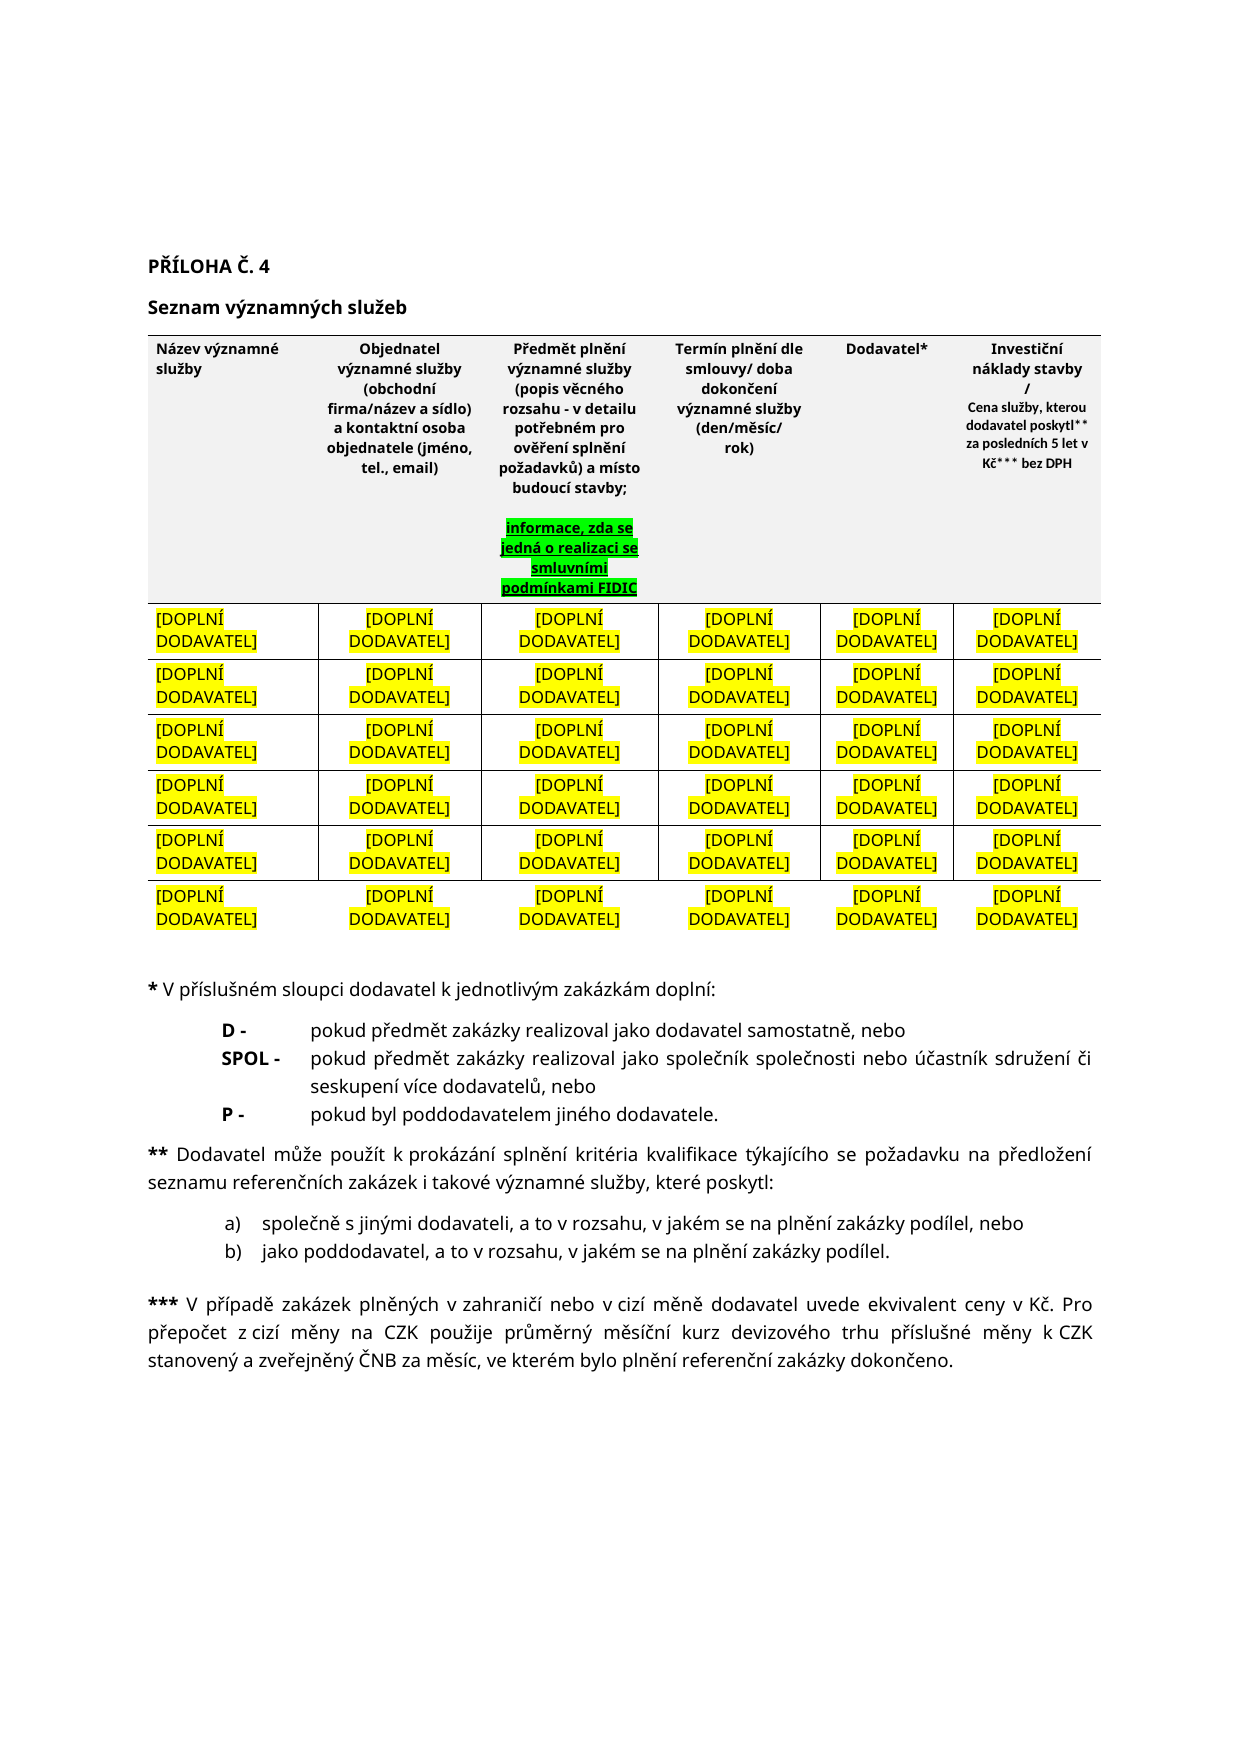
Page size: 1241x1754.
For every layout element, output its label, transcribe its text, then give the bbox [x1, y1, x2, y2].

table_cell [DOPLNÍ DODAVATEL] [481, 881, 658, 936]
text D - pokud předmět zakázky realizoval jako dodavatel samostatně, nebo [221, 1017, 1093, 1042]
table_cell [DOPLNÍ DODAVATEL] [954, 604, 1101, 659]
table_header Název významné služby [148, 336, 318, 603]
table_cell [DOPLNÍ DODAVATEL] [821, 604, 953, 659]
table_header Objednatel významné služby (obchodní firma/název a sídlo) a kontaktní osoba objednatele (jméno, tel., email) [318, 336, 481, 603]
table_cell [DOPLNÍ DODAVATEL] [659, 604, 820, 659]
table_cell [DOPLNÍ DODAVATEL] [319, 715, 481, 769]
text *** V případě zakázek plněných v zahraničí nebo v cizí měně dodavatel uvede ekvivalent ceny v Kč. Pro přepočet z cizí měny na CZK použije průměrný měsíční kurz devizového trhu příslušné měny k CZK stanovený a zveřejněný ČNB za měsíc, ve kterém bylo plnění referenční zakázky dokončeno. [148, 1291, 1093, 1373]
table_cell [DOPLNÍ DODAVATEL] [659, 771, 820, 825]
table_cell [DOPLNÍ DODAVATEL] [953, 881, 1101, 936]
table_cell [DOPLNÍ DODAVATEL] [821, 826, 953, 880]
text Seznam významných služeb [148, 294, 1093, 320]
text P - pokud byl poddodavatelem jiného dodavatele. [221, 1101, 1093, 1126]
text * V příslušném sloupci dodavatel k jednotlivým zakázkám doplní: [148, 976, 1093, 1002]
table_cell [DOPLNÍ DODAVATEL] [318, 881, 481, 936]
list jako poddodavatel, a to v rozsahu, v jakém se na plnění zakázky podílel. [224, 1238, 1093, 1263]
table_cell [DOPLNÍ DODAVATEL] [820, 881, 953, 936]
table_header Předmět plnění významné služby (popis věcného rozsahu - v detailu potřebném pro ověření splnění požadavků) a místo budoucí stavby; informace, zda se jedná o realizaci se smluvními podmínkami FIDIC [481, 336, 658, 603]
table_cell [DOPLNÍ DODAVATEL] [148, 771, 318, 825]
text Příloha č. 4 [148, 254, 1093, 279]
text ** Dodavatel může použít k prokázání splnění kritéria kvalifikace týkajícího se požadavku na předložení seznamu referenčních zakázek i takové významné služby, které poskytl: [148, 1141, 1093, 1195]
table_cell [DOPLNÍ DODAVATEL] [148, 660, 318, 714]
table_cell [DOPLNÍ DODAVATEL] [482, 826, 658, 880]
table_cell [DOPLNÍ DODAVATEL] [482, 715, 658, 769]
table_cell [DOPLNÍ DODAVATEL] [821, 715, 953, 769]
table_header Dodavatel* [820, 336, 953, 603]
table_cell [DOPLNÍ DODAVATEL] [482, 771, 658, 825]
table_cell [DOPLNÍ DODAVATEL] [319, 771, 481, 825]
table_cell [DOPLNÍ DODAVATEL] [954, 660, 1101, 714]
text SPOL - pokud předmět zakázky realizoval jako společník společnosti nebo účastník sdružení či seskupení více dodavatelů, nebo [221, 1045, 1093, 1098]
table_cell [DOPLNÍ DODAVATEL] [319, 826, 481, 880]
table_cell [DOPLNÍ DODAVATEL] [821, 660, 953, 714]
table_header Termín plnění dle smlouvy/ doba dokončení významné služby (den/měsíc/ rok) [658, 336, 820, 603]
table_cell [DOPLNÍ DODAVATEL] [482, 604, 658, 659]
table_cell [DOPLNÍ DODAVATEL] [482, 660, 658, 714]
table_cell [DOPLNÍ DODAVATEL] [148, 715, 318, 769]
table_cell [DOPLNÍ DODAVATEL] [954, 826, 1101, 880]
table_header Investiční náklady stavby / Cena služby, kterou dodavatel poskytl** za posledních 5 let v Kč*** bez DPH [953, 336, 1101, 603]
table_cell [DOPLNÍ DODAVATEL] [319, 660, 481, 714]
table_cell [DOPLNÍ DODAVATEL] [659, 826, 820, 880]
list společně s jinými dodavateli, a to v rozsahu, v jakém se na plnění zakázky podílel, nebo [224, 1210, 1093, 1236]
table_cell [DOPLNÍ DODAVATEL] [148, 826, 318, 880]
table_cell [DOPLNÍ DODAVATEL] [148, 881, 318, 936]
table_cell [DOPLNÍ DODAVATEL] [319, 604, 481, 659]
table_cell [DOPLNÍ DODAVATEL] [821, 771, 953, 825]
table_cell [DOPLNÍ DODAVATEL] [659, 660, 820, 714]
table_cell [DOPLNÍ DODAVATEL] [954, 771, 1101, 825]
table_cell [DOPLNÍ DODAVATEL] [658, 881, 820, 936]
table_cell [DOPLNÍ DODAVATEL] [148, 604, 318, 659]
table_cell [DOPLNÍ DODAVATEL] [954, 715, 1101, 769]
table_cell [DOPLNÍ DODAVATEL] [659, 715, 820, 769]
